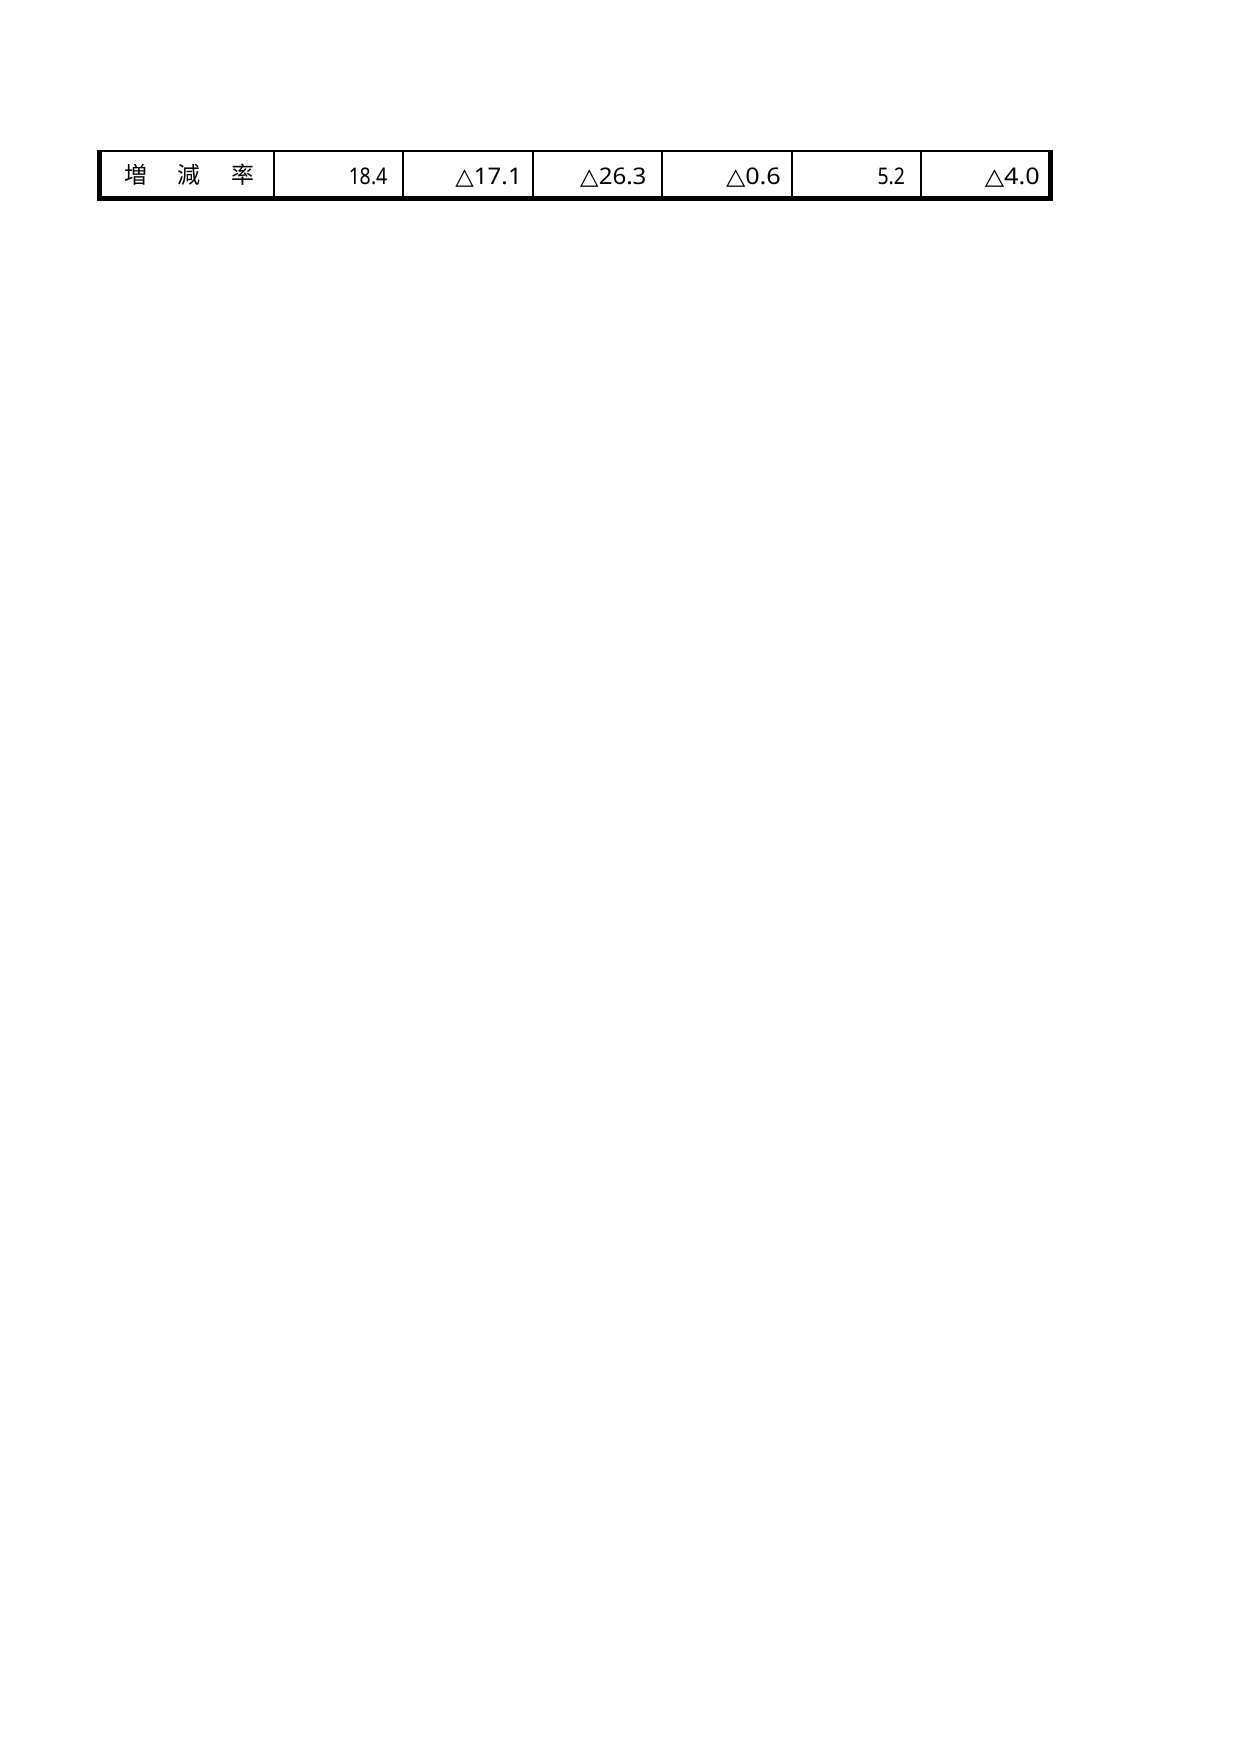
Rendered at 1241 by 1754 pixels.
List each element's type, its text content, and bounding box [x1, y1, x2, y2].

table_cell 増 減 率 [102, 152, 273, 196]
table_cell 5.2 [793, 152, 920, 196]
table_cell △17.1 [404, 152, 532, 196]
table_cell 18.4 [275, 152, 402, 196]
table_cell △4.0 [922, 152, 1048, 196]
table_cell △0.6 [663, 152, 791, 196]
table_cell △26.3 [534, 152, 661, 196]
